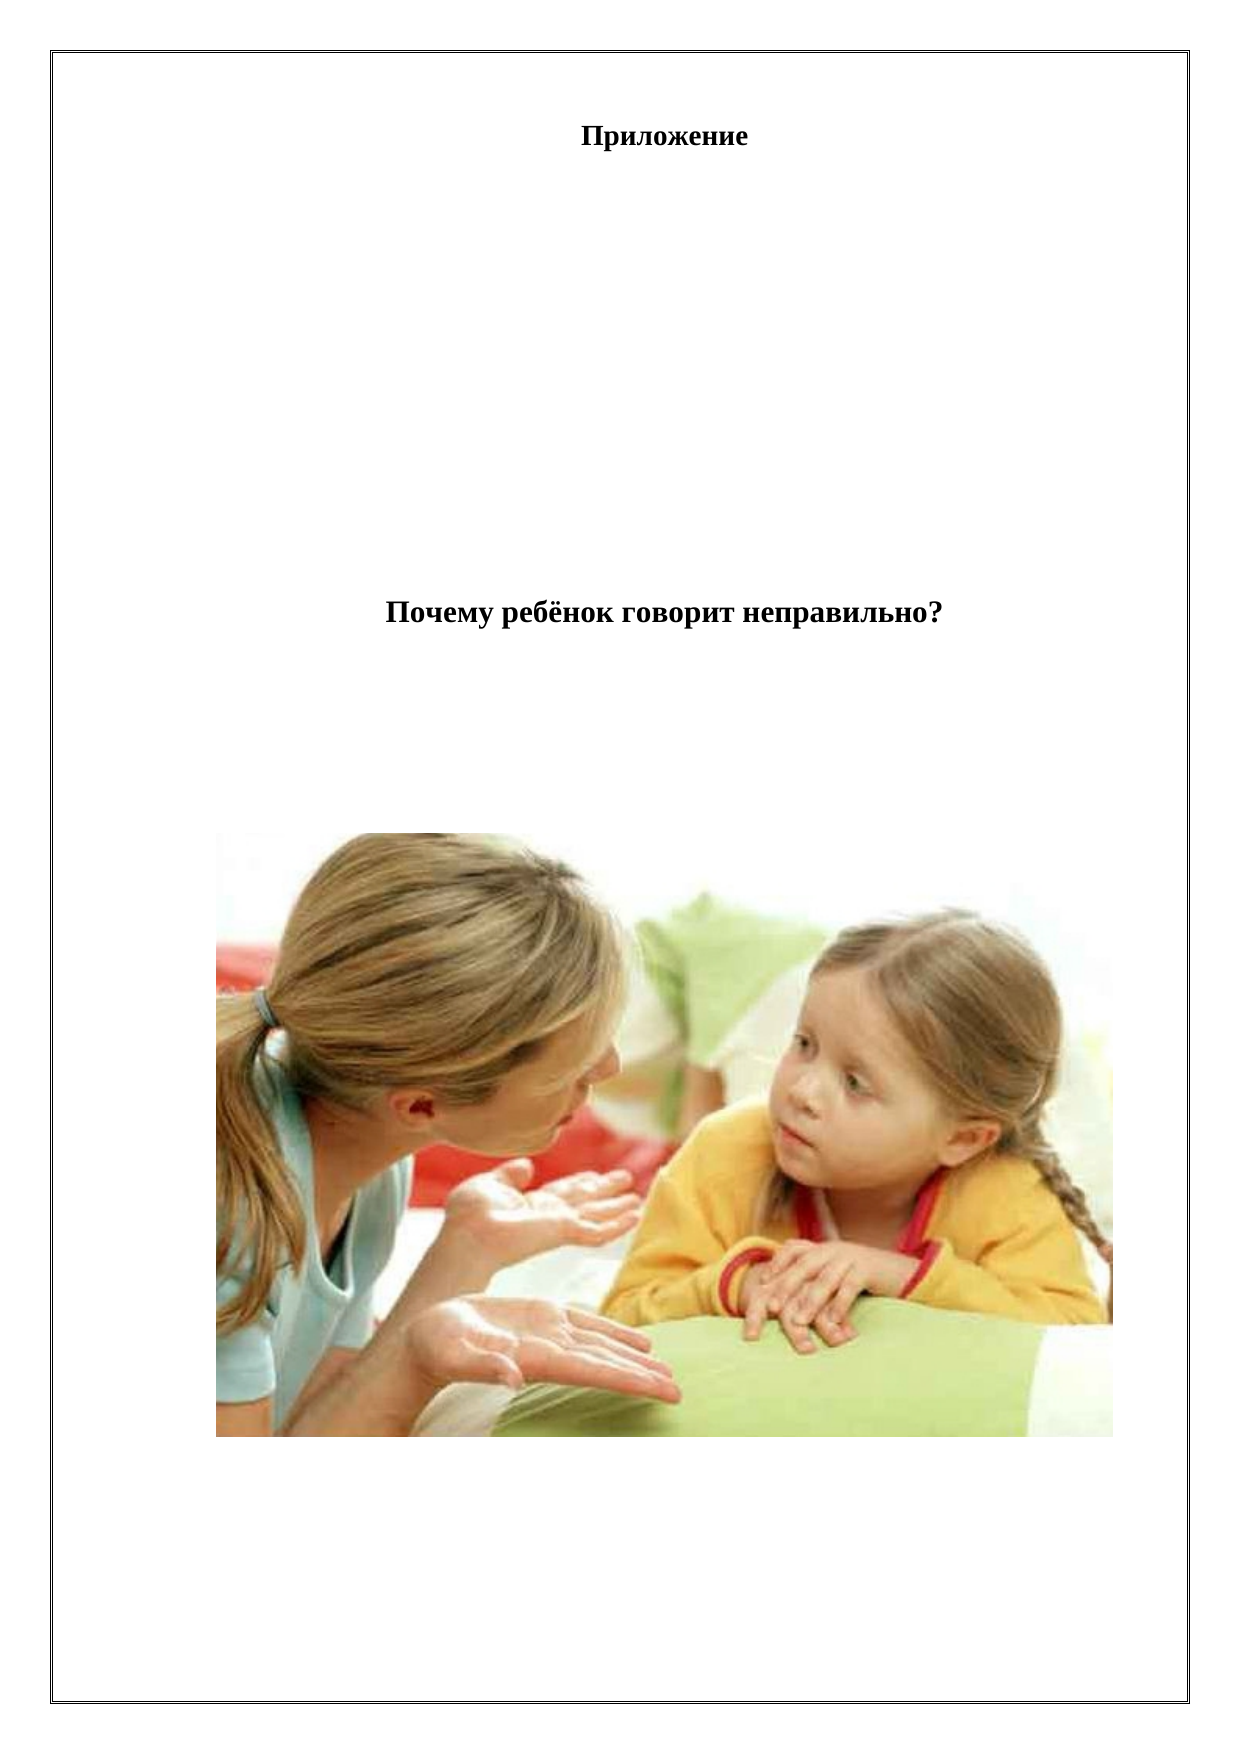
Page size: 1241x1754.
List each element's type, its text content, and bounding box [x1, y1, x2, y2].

text Почему ребёнок говорит неправильно? [177, 593, 1152, 629]
picture [216, 833, 1113, 1437]
text Приложение [177, 118, 1152, 152]
